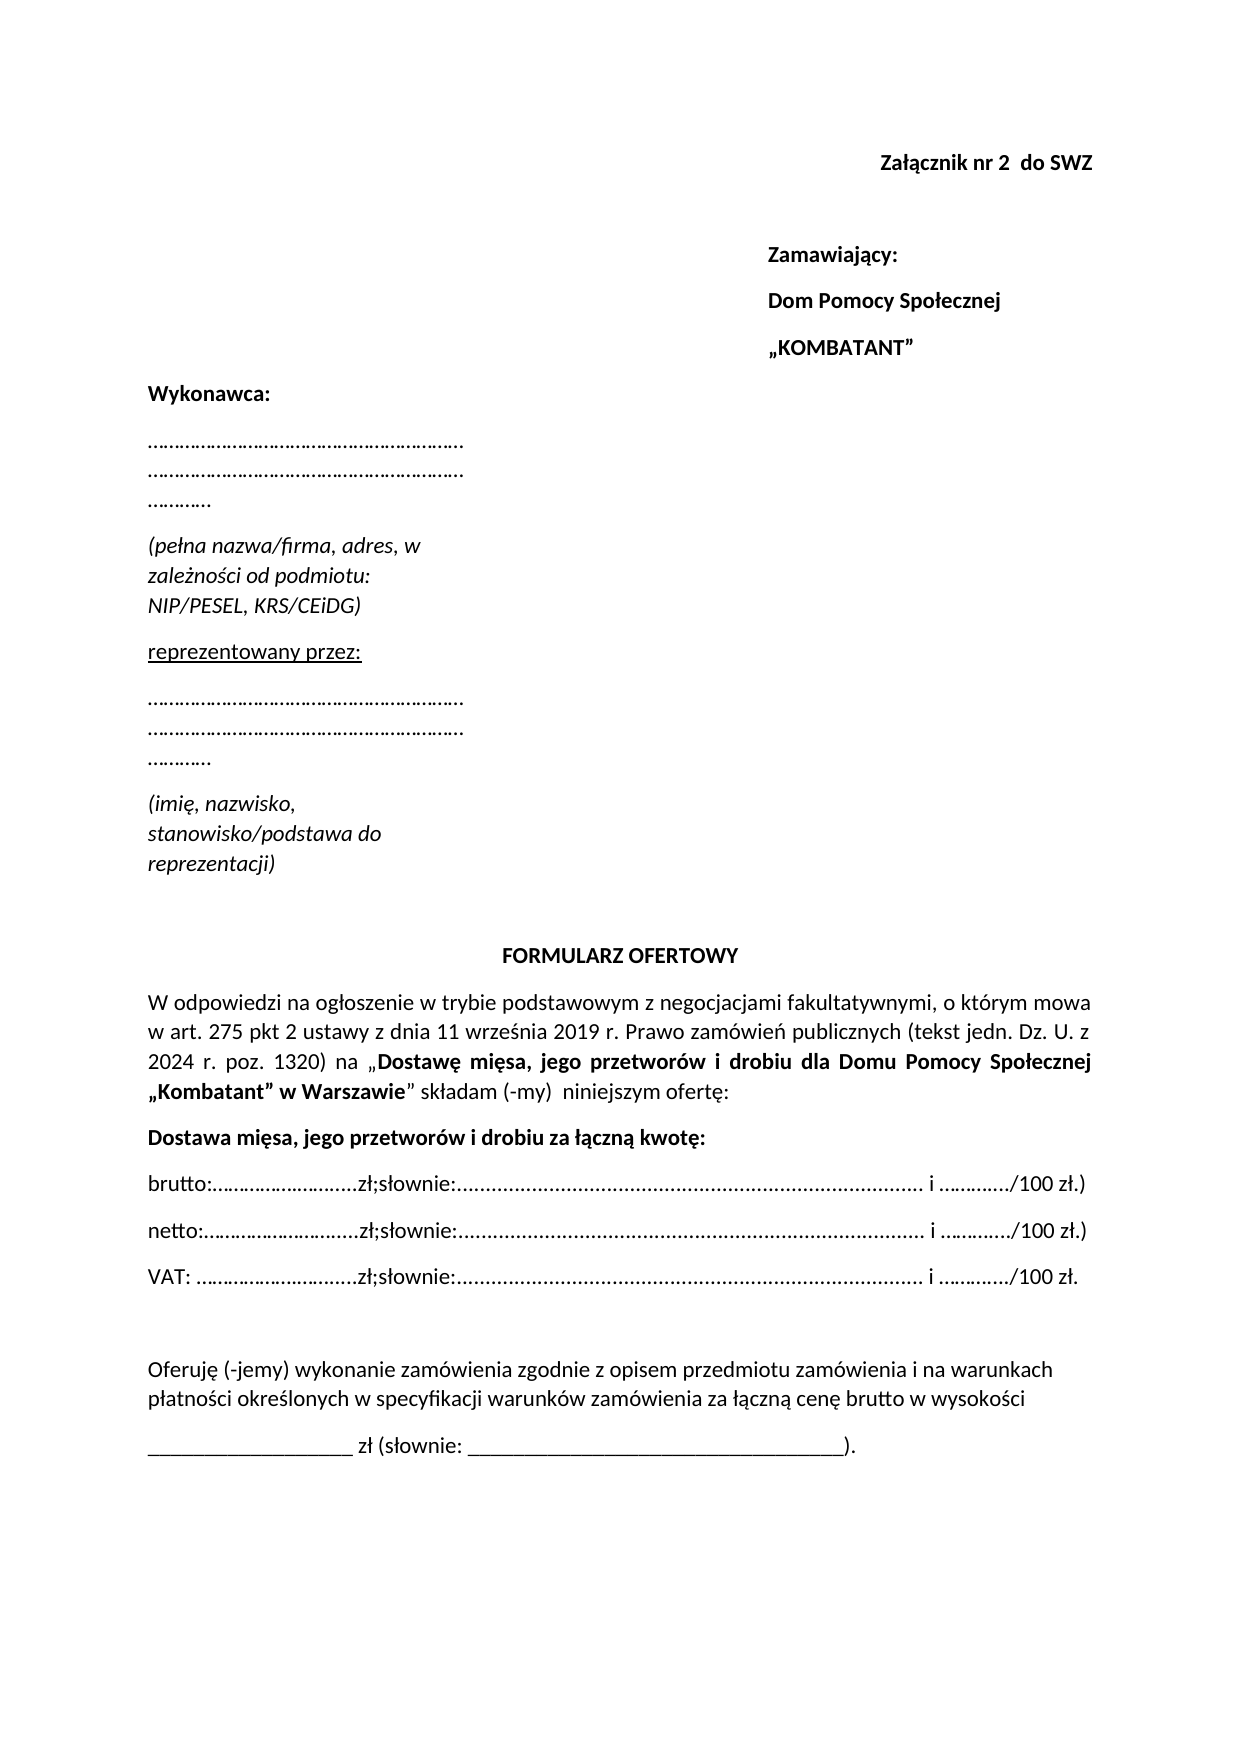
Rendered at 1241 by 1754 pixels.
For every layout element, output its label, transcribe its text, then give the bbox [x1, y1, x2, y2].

text „KOMBATANT” [694, 333, 1093, 361]
text Oferuję (-jemy) wykonanie zamówienia zgodnie z opisem przedmiotu zamówienia i na warunkach płatności określonych w specyfikacji warunków zamówienia za łączną cenę brutto w wysokości [148, 1355, 1093, 1413]
text Dostawa mięsa, jego przetworów i drobiu za łączną kwotę: [148, 1123, 1093, 1151]
text netto:…………………….....zł;słownie:................................................................................. i ………..../100 zł.) [148, 1216, 1093, 1244]
text Dom Pomocy Społecznej [694, 287, 1093, 315]
text reprezentowany przez: [148, 637, 1093, 665]
text __________________ zł (słownie: _________________________________). [148, 1431, 1093, 1459]
text (imię, nazwisko, stanowisko/podstawa do reprezentacji) [148, 789, 472, 877]
text brutto:…………….…….....zł;słownie:................................................................................. i ………..../100 zł.) [148, 1169, 1093, 1197]
text …………………………………………………………………………………………………………………… [148, 683, 472, 771]
text Zamawiający: [694, 240, 1093, 268]
text W odpowiedzi na ogłoszenie w trybie podstawowym z negocjacjami fakultatywnymi, o którym mowa w art. 275 pkt 2 ustawy z dnia 11 września 2019 r. Prawo zamówień publicznych (tekst jedn. Dz. U. z 2024 r. poz. 1320) na „Dostawę mięsa, jego przetworów i drobiu dla Domu Pomocy Społecznej „Kombatant” w Warszawie” składam (-my) niniejszym ofertę: [148, 988, 1093, 1105]
text (pełna nazwa/firma, adres, w zależności od podmiotu: NIP/PESEL, KRS/CEiDG) [148, 531, 472, 619]
text FORMULARZ OFERTOWY [148, 941, 1093, 969]
text VAT: ……………….…….....zł;słownie:................................................................................. i ………..../100 zł. [148, 1262, 1093, 1290]
text Wykonawca: [148, 379, 1093, 407]
text Załącznik nr 2 do SWZ [148, 148, 1093, 176]
text …………………………………………………………………………………………………………………… [148, 426, 472, 513]
